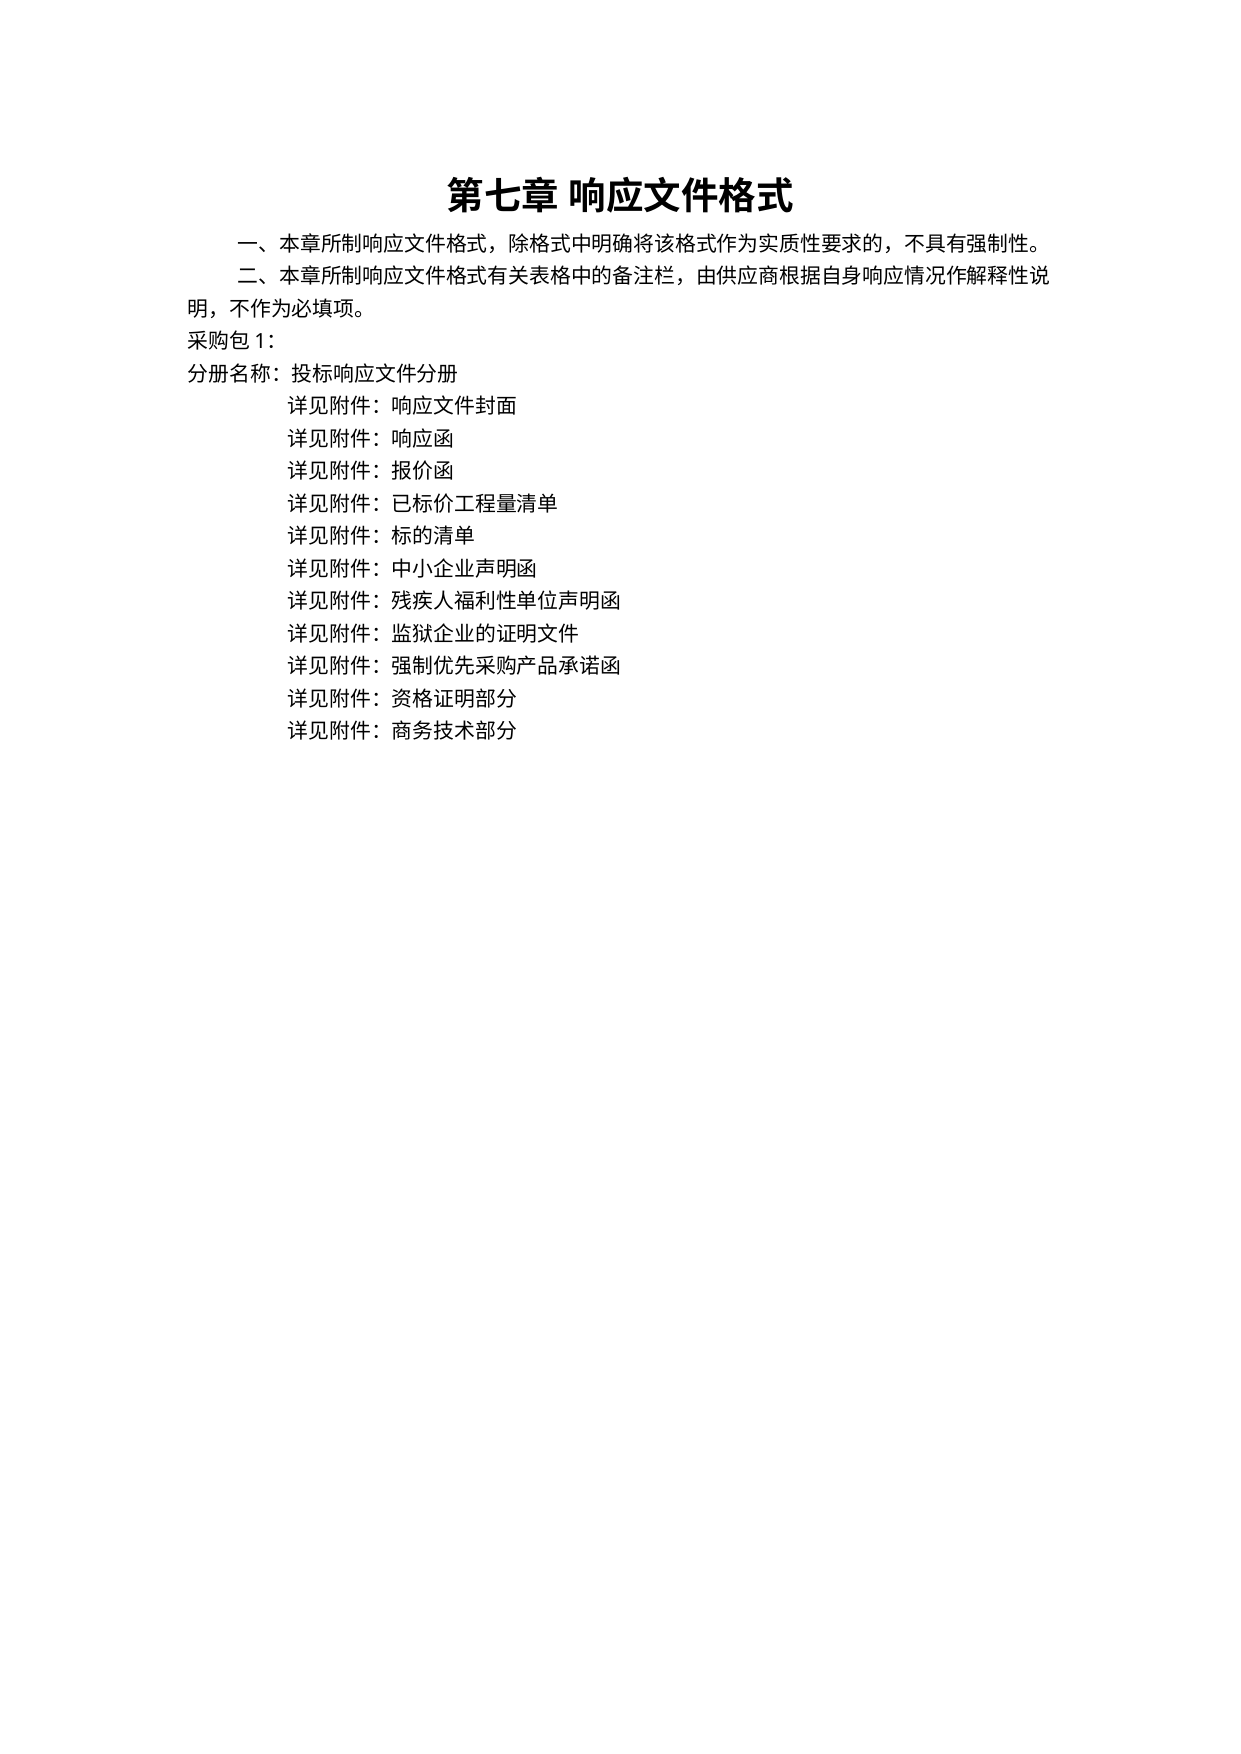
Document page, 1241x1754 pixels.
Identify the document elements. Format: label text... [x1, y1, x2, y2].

text 详见附件：商务技术部分 [187, 714, 1053, 747]
text 详见附件：中小企业声明函 [187, 552, 1053, 584]
text 详见附件：报价函 [187, 454, 1053, 487]
text 详见附件：残疾人福利性单位声明函 [187, 584, 1053, 617]
text 详见附件：资格证明部分 [187, 682, 1053, 714]
text 分册名称：投标响应文件分册 [187, 357, 1053, 389]
text 二、本章所制响应文件格式有关表格中的备注栏，由供应商根据自身响应情况作解释性说明，不作为必填项。 [187, 259, 1053, 324]
text 采购包1： [187, 324, 1053, 357]
text 详见附件：响应文件封面 [187, 389, 1053, 422]
text 一、本章所制响应文件格式，除格式中明确将该格式作为实质性要求的，不具有强制性。 [187, 227, 1053, 259]
text 详见附件：标的清单 [187, 519, 1053, 552]
text 第七章 响应文件格式 [187, 162, 1053, 227]
text 详见附件：强制优先采购产品承诺函 [187, 649, 1053, 682]
text 详见附件：监狱企业的证明文件 [187, 617, 1053, 649]
text 详见附件：已标价工程量清单 [187, 487, 1053, 519]
text 详见附件：响应函 [187, 422, 1053, 454]
